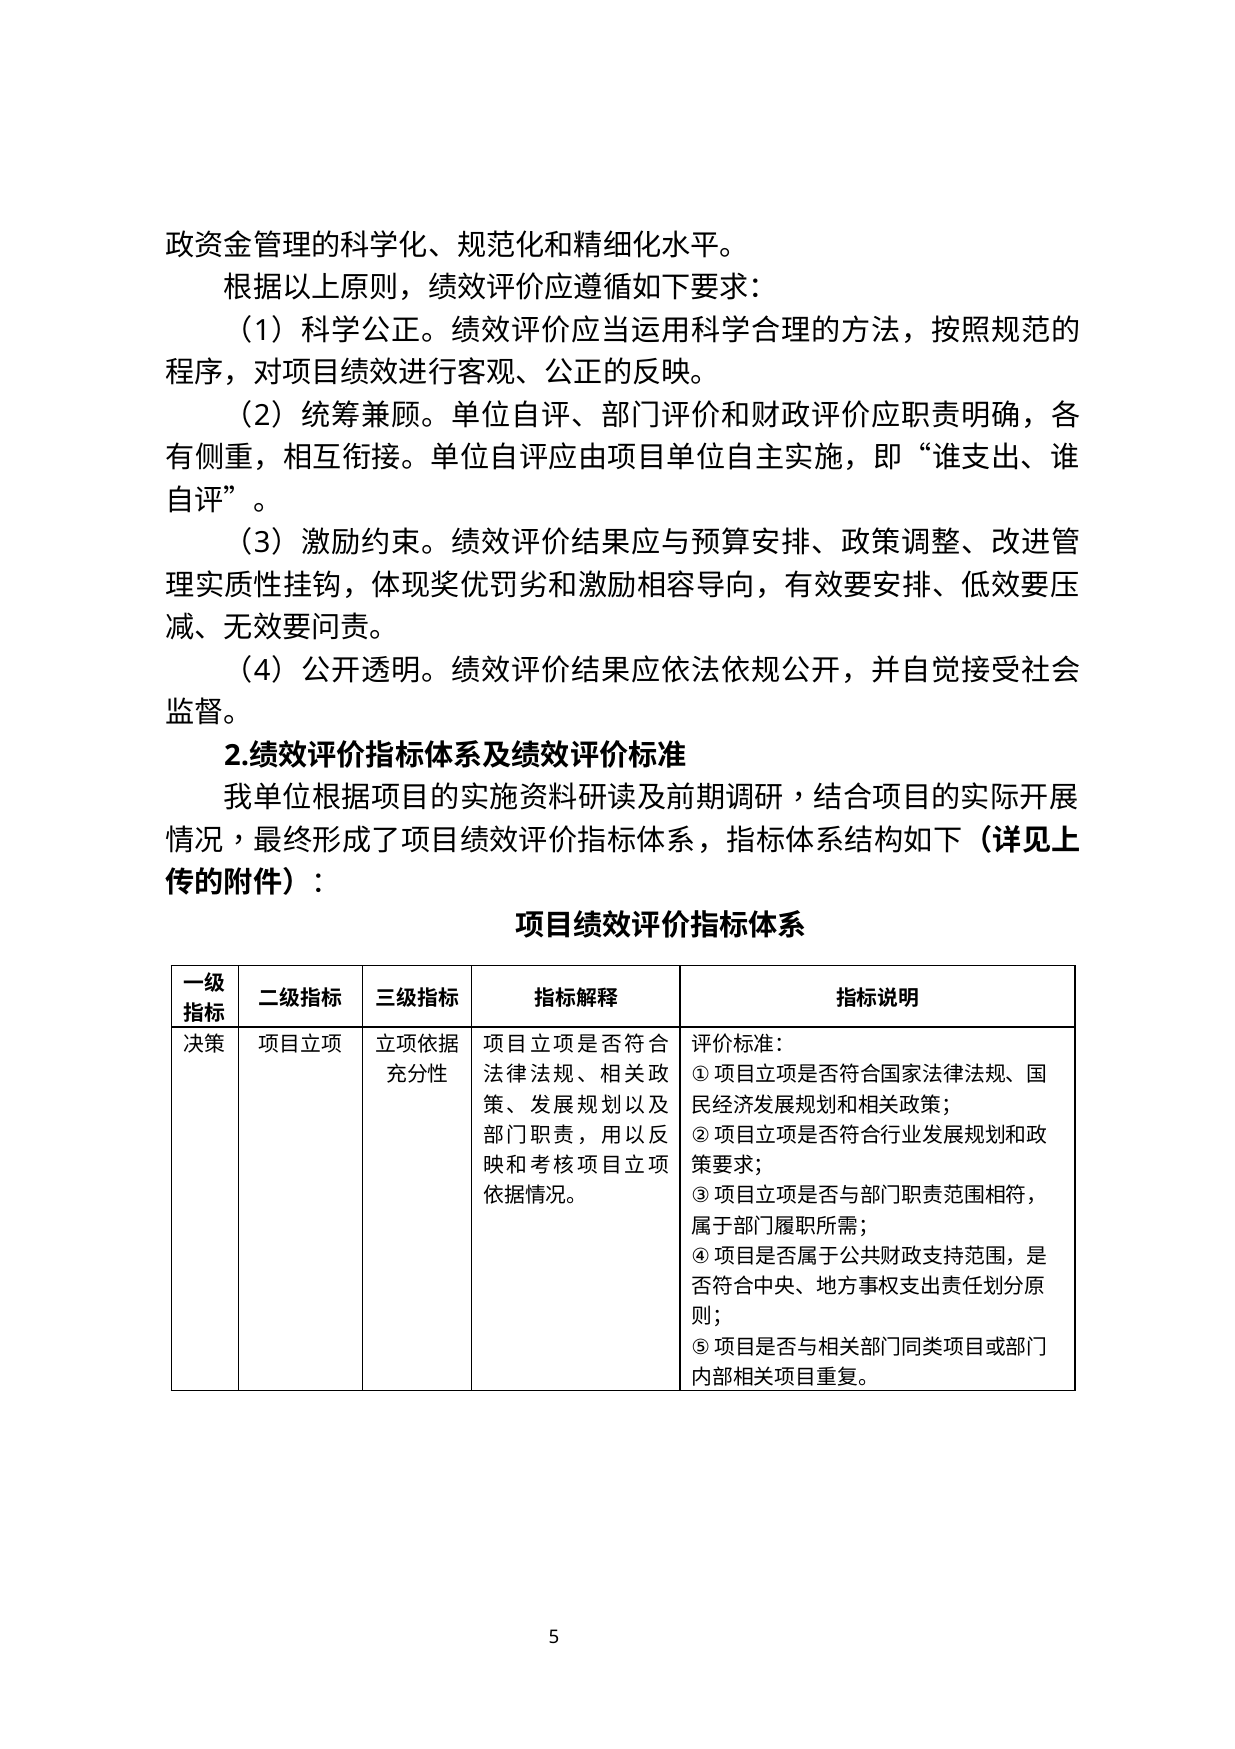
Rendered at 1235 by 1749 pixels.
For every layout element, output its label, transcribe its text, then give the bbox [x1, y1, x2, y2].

text （1）科学公正。绩效评价应当运用科学合理的方法，按照规范的程序，对项目绩效进行客观、公正的反映。 [165, 306, 1081, 391]
table_header 三级指标 [363, 966, 471, 1026]
text （3）激励约束。绩效评价结果应与预算安排、政策调整、改进管理实质性挂钩，体现奖优罚劣和激励相容导向，有效要安排、低效要压减、无效要问责。 [165, 519, 1081, 646]
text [165, 221, 1081, 264]
text 我单位根据项目的实施资料研读及前期调研，结合项目的实际开展情况，最终形成了项目绩效评价指标体系，指标体系结构如下（详见上传的附件）： [165, 774, 1081, 901]
text （2）统筹兼顾。单位自评、部门评价和财政评价应职责明确，各有侧重，相互衔接。单位自评应由项目单位自主实施，即“谁支出、谁自评”。 [165, 391, 1081, 519]
table_cell 项目立项是否符合法律法规、相关政策、发展规划以及部门职责，用以反映和考核项目立项依据情况。 [472, 1028, 679, 1390]
table_header 指标解释 [472, 966, 679, 1026]
table_cell 评价标准： ①项目立项是否符合国家法律法规、国民经济发展规划和相关政策； ②项目立项是否符合行业发展规划和政策要求； ③项目立项是否与部门职责范围相符，属于部门履职所需； ④项目是否属于公共财政支持范围，是否符合中央、地方事权支出责任划分原则； ⑤项目是否与相关部门同类项目或部门内部相关项目重复。 [681, 1028, 1074, 1390]
text （4）公开透明。绩效评价结果应依法依规公开，并自觉接受社会监督。 [165, 646, 1081, 731]
table_cell 立项依据 充分性 [363, 1028, 471, 1390]
text 根据以上原则，绩效评价应遵循如下要求： [165, 264, 1081, 306]
table_header 二级指标 [239, 966, 362, 1026]
subtitle 2.绩效评价指标体系及绩效评价标准 [165, 731, 1081, 774]
table_header 一级指标 [172, 966, 238, 1026]
table_cell 项目立项 [239, 1028, 362, 1390]
table_header 指标说明 [681, 966, 1074, 1026]
table_cell 决策 [172, 1028, 238, 1390]
text 项目绩效评价指标体系 [165, 901, 1081, 944]
